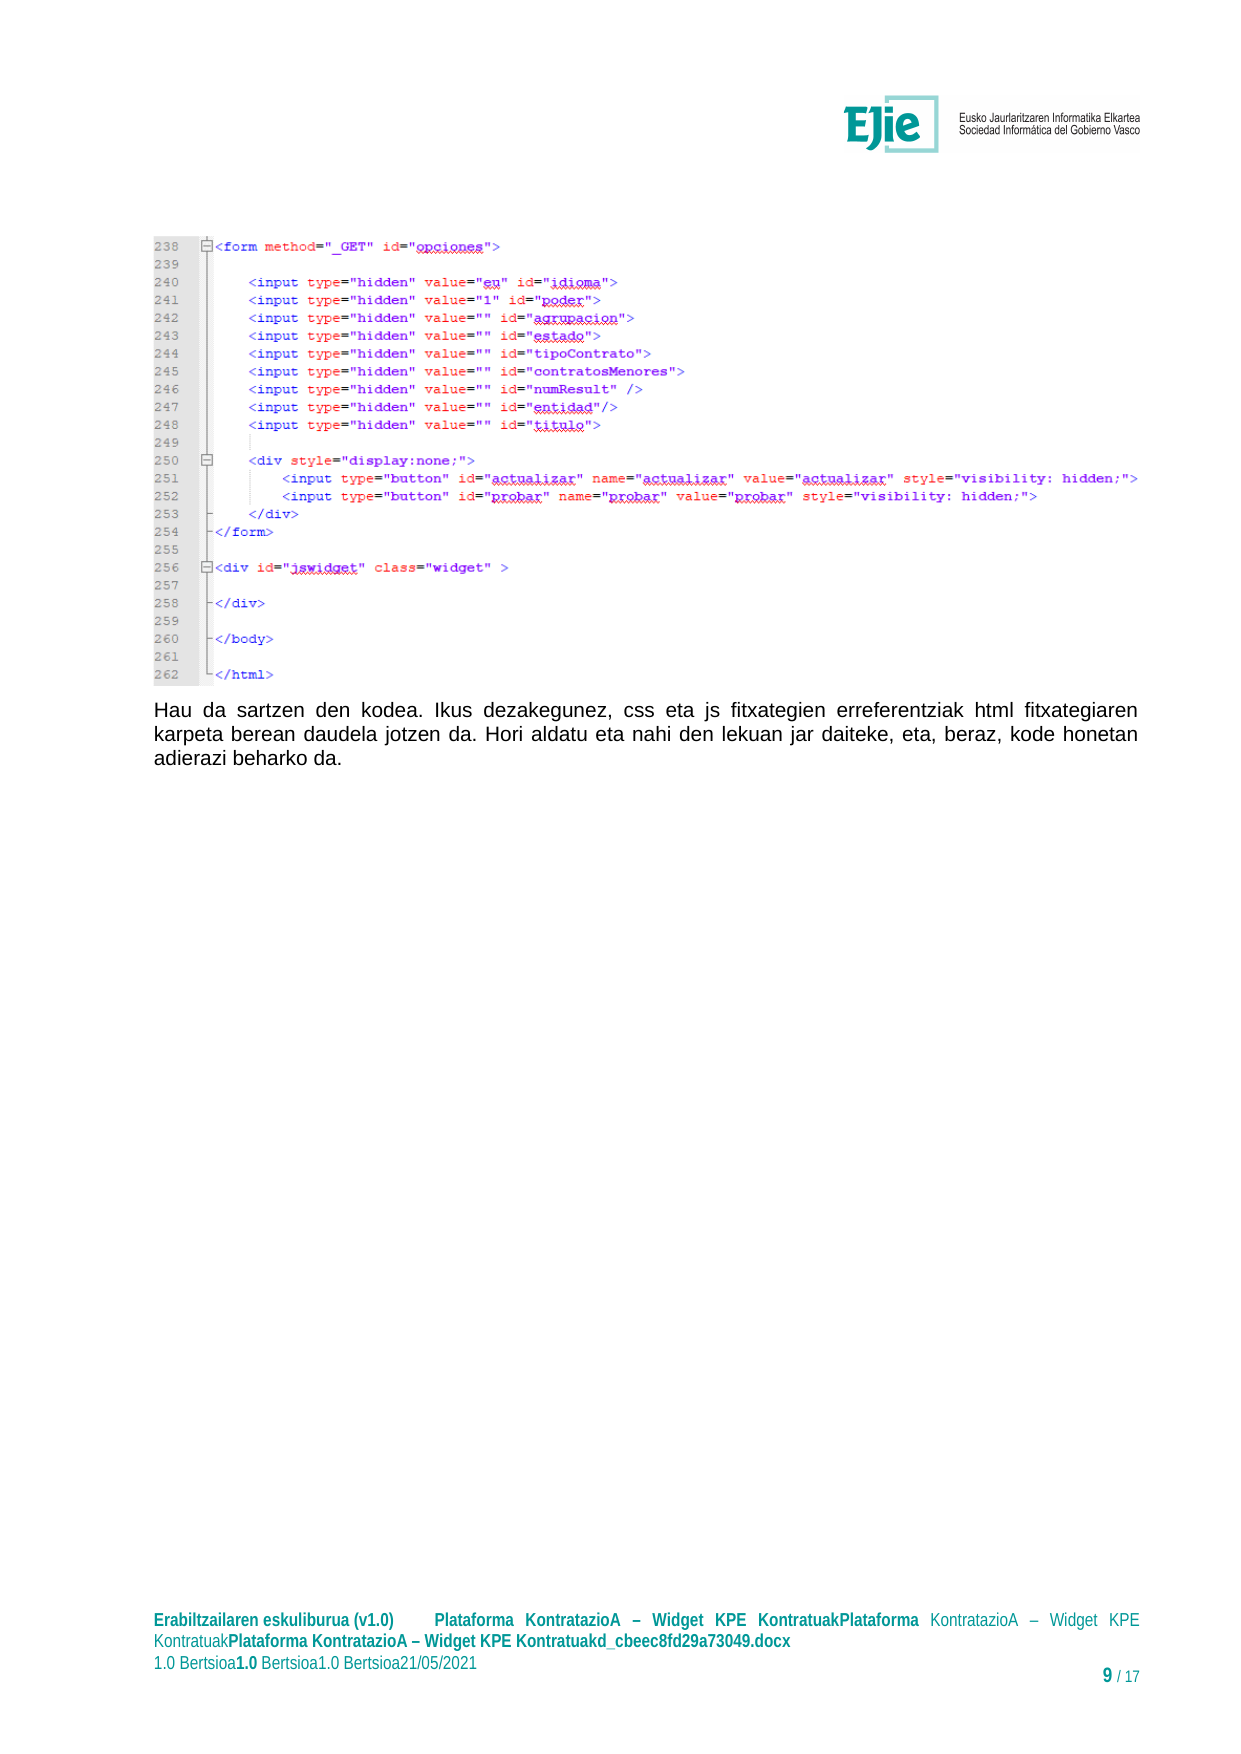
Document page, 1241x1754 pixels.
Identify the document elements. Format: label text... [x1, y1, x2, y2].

text Hau da sartzen den kodea. Ikus dezakegunez, css eta js fitxategien erreferentziak html fitxategiaren karpeta berean daudela jotzen da. Hori aldatu eta nahi den lekuan jar daiteke, eta, beraz, kode honetan adierazi beharko da. [154, 698, 1140, 770]
picture [843, 95, 1140, 153]
picture [153, 236, 1140, 686]
